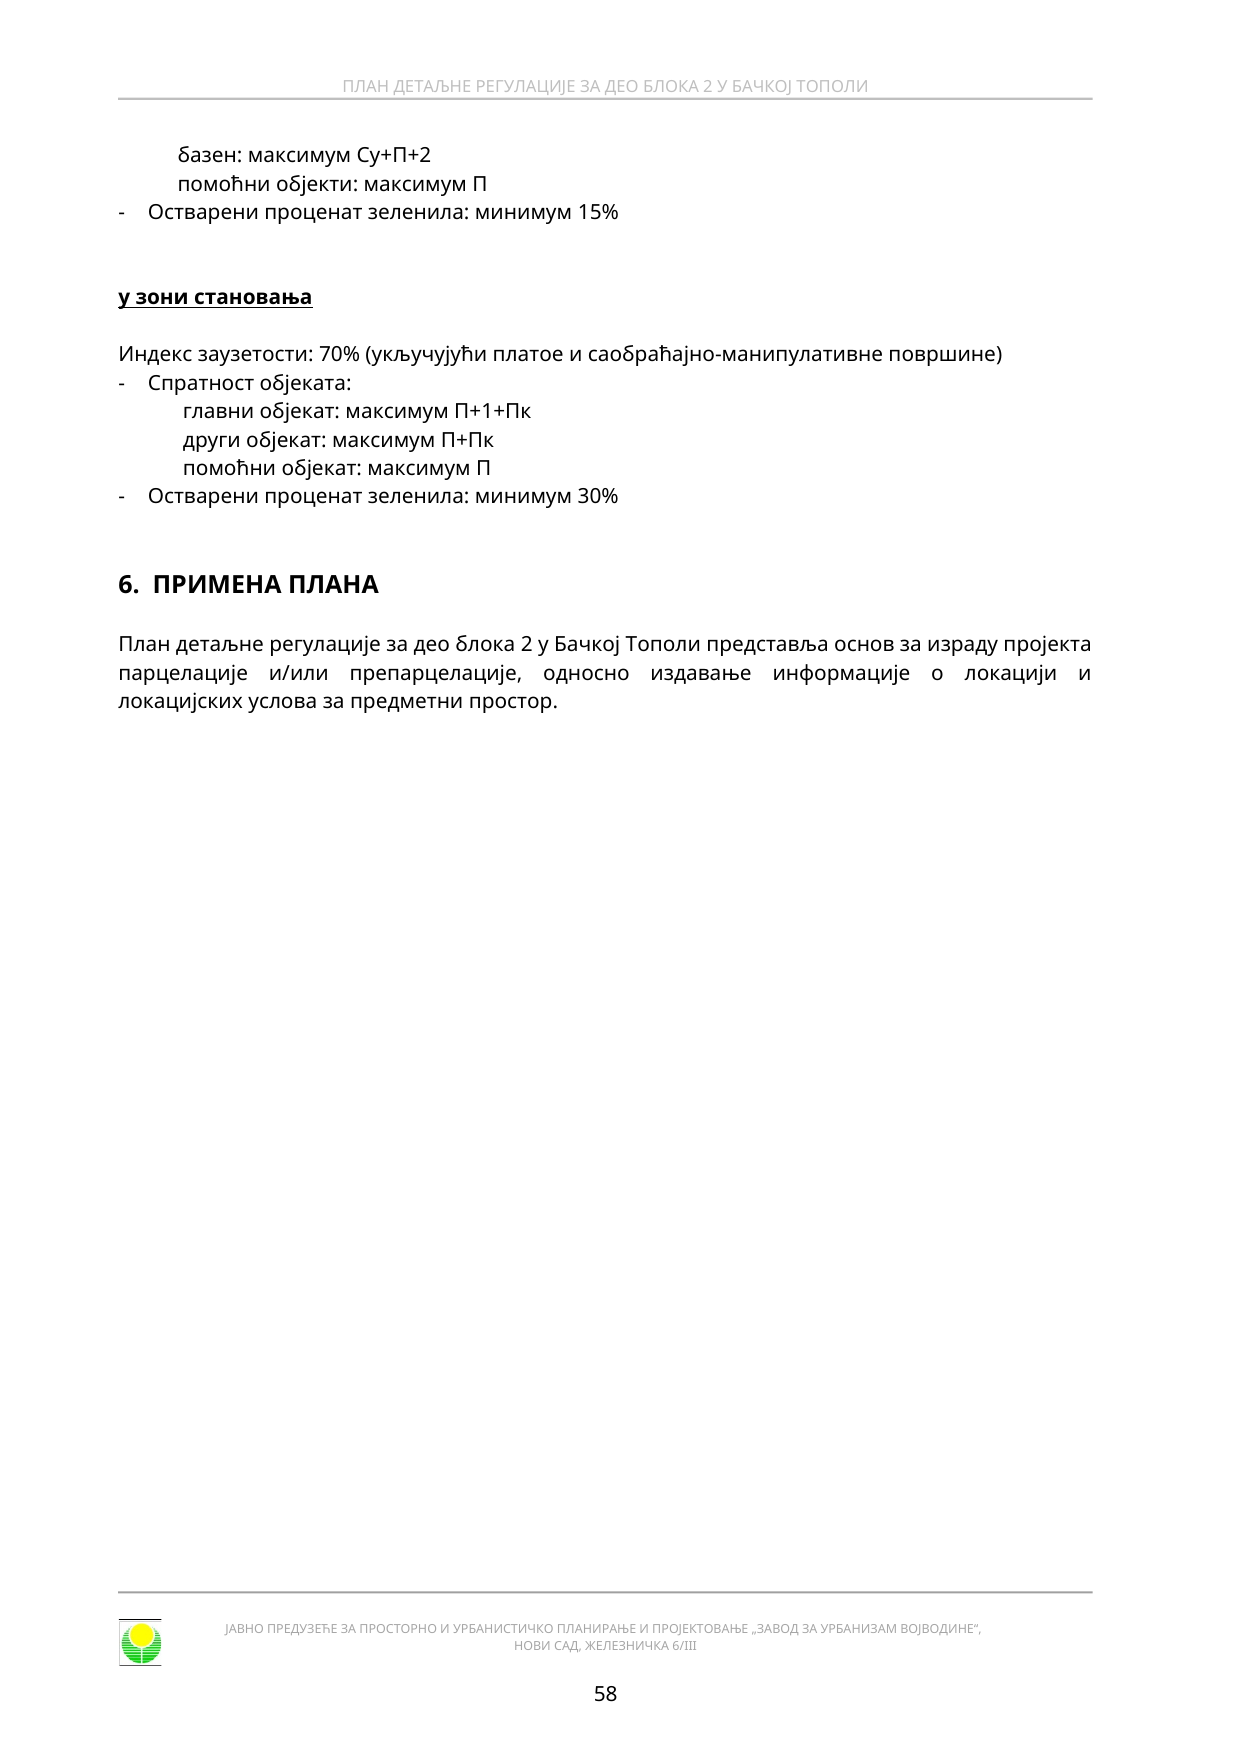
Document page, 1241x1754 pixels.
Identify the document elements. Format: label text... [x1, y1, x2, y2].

text базен: максимум Су+П+2 [177, 140, 1092, 169]
text у зони становања [118, 282, 1092, 311]
text помоћни објекат: максимум П [177, 453, 1092, 482]
text План детаљне регулације за део блока 2 у Бачкој Тополи представља основ за израду пројекта парцелације и/или препарцелације, односно издавање информације о локацији и локацијских услова за предметни простор. [118, 629, 1092, 715]
text Индекс заузетости: 70% (укључујући платое и саобраћајно-манипулативне површине) [118, 339, 1092, 368]
list Спратност објеката: [118, 368, 1092, 396]
text главни објекат: максимум П+1+Пк [177, 396, 1092, 425]
list Остварени проценат зеленила: минимум 30% [118, 482, 1092, 510]
text помоћни објекти: максимум П [177, 169, 1092, 197]
text други објекат: максимум П+Пк [177, 425, 1092, 453]
list Остварени проценат зеленила: минимум 15% [118, 197, 1092, 226]
picture [117, 1619, 161, 1663]
subtitle 6. ПРИМЕНА ПЛАНА [118, 567, 1092, 601]
